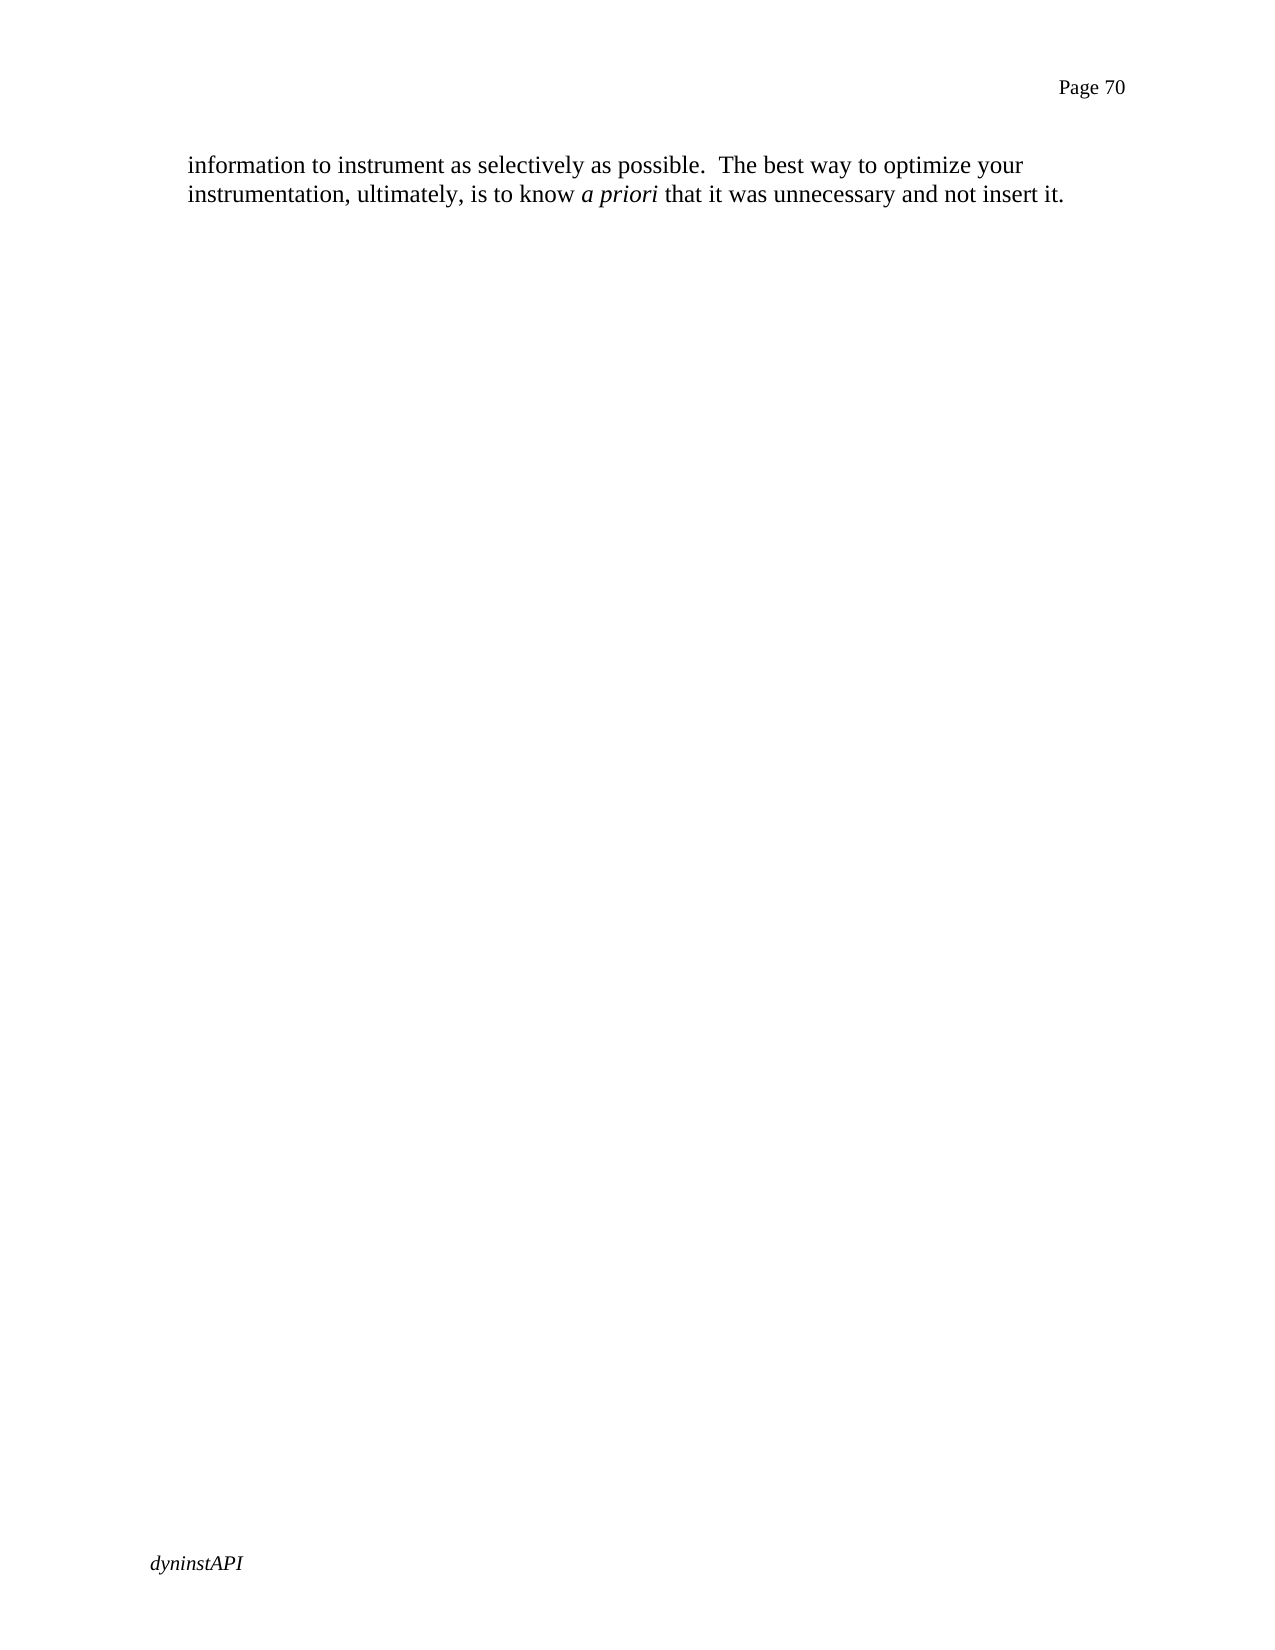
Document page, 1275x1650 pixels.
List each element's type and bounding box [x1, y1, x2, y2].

list [150, 150, 1125, 207]
